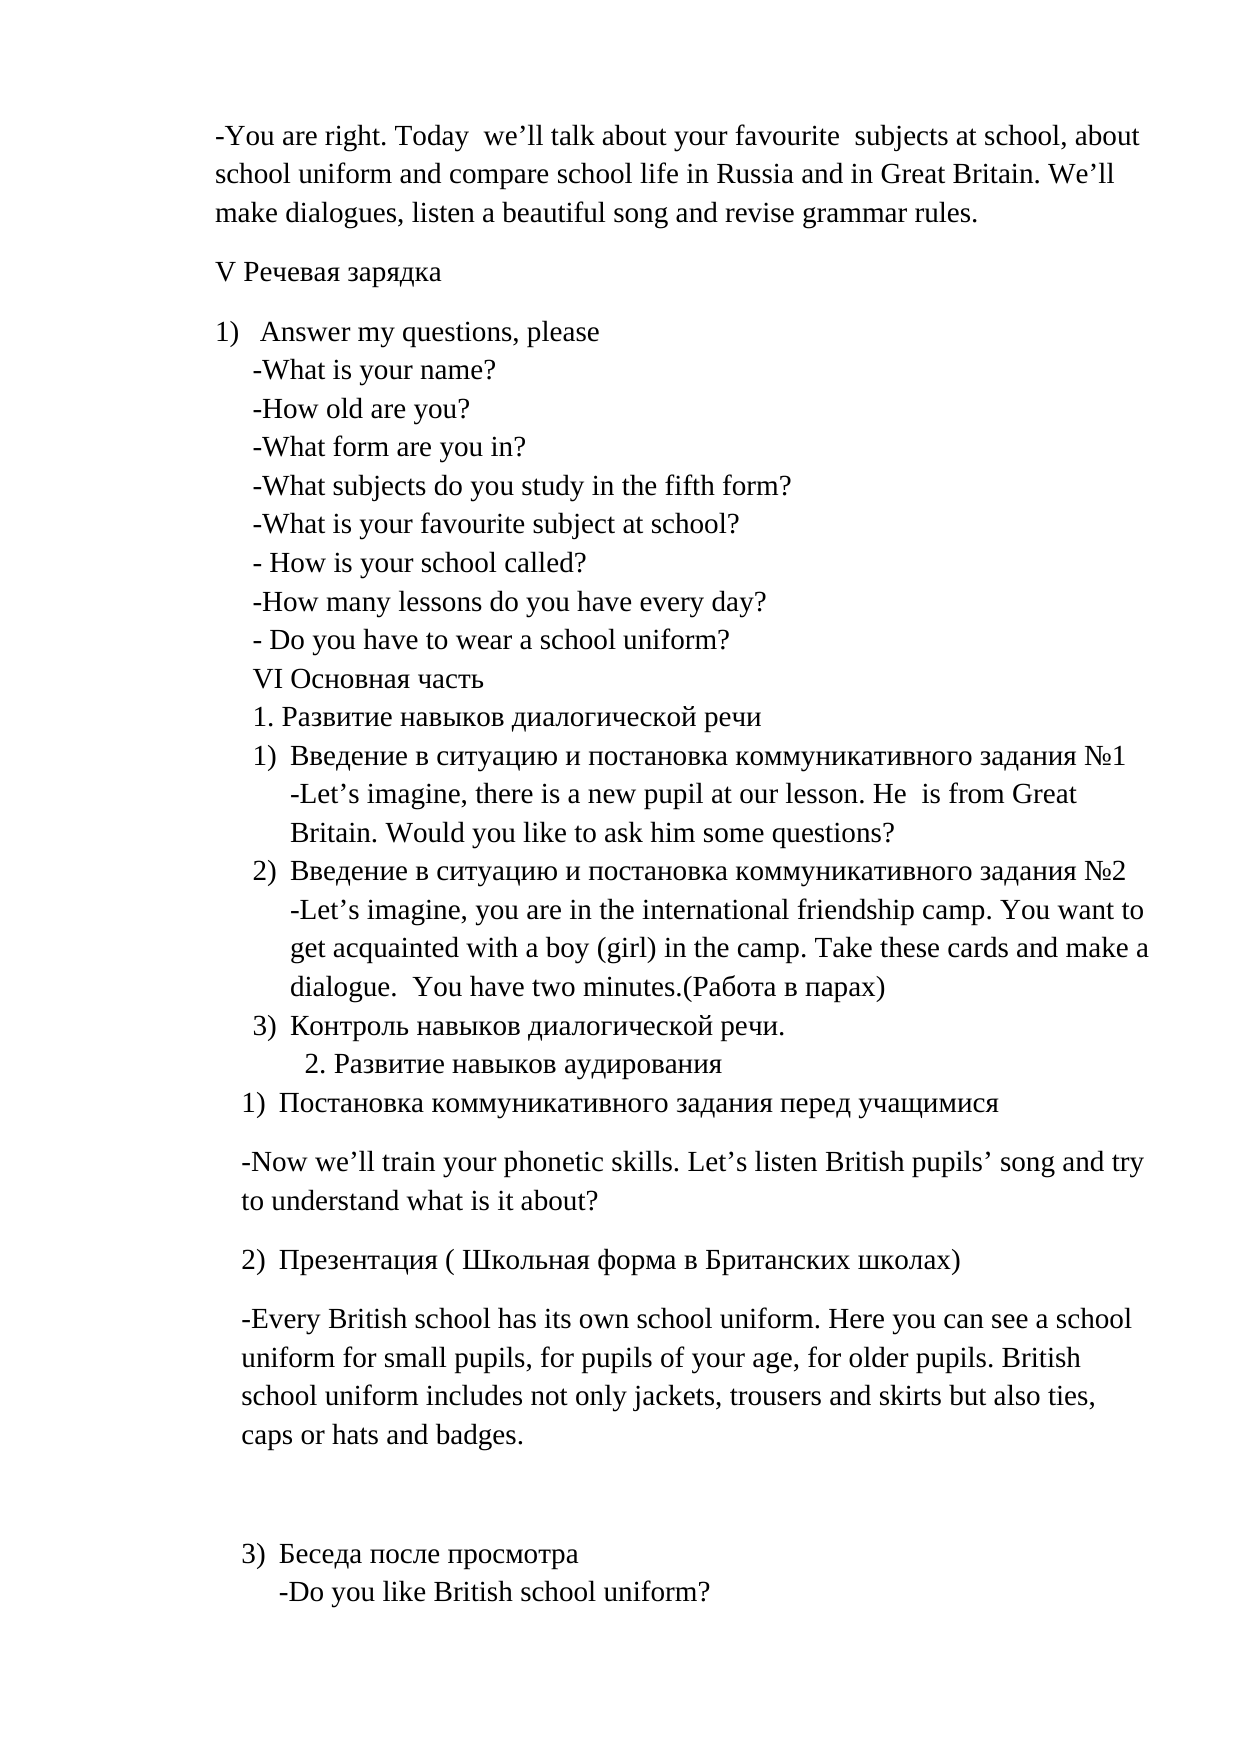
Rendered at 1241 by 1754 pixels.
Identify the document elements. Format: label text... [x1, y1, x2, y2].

list VI Основная часть [252, 661, 1152, 694]
list 2. Развитие навыков аудирования [290, 1046, 1152, 1080]
list Контроль навыков диалогической речи. [252, 1008, 1152, 1041]
list Введение в ситуацию и постановка коммуникативного задания №1 [252, 738, 1152, 771]
list Введение в ситуацию и постановка коммуникативного задания №2 [252, 853, 1152, 887]
list -How many lessons do you have every day? [252, 584, 1152, 617]
text -You are right. Today we’ll talk about your favourite subjects at school, about school uniform and compare school life in Russia and in Great Britain. We’ll make dialogues, listen a beautiful song and revise grammar rules. [215, 118, 1152, 229]
list -Let’s imagine, there is a new pupil at our lesson. He is from Great Britain. Would you like to ask him some questions? [290, 776, 1152, 848]
list Презентация ( Школьная форма в Британских школах) [241, 1242, 1152, 1276]
list - Do you have to wear a school uniform? [252, 622, 1152, 656]
list -What is your name? [252, 352, 1152, 386]
list 1. Развитие навыков диалогической речи [252, 699, 1152, 733]
text V Речевая зарядка [215, 254, 1152, 288]
list -What form are you in? [252, 429, 1152, 463]
list Беседа после просмотра [241, 1536, 1152, 1569]
list Постановка коммуникативного задания перед учащимися [241, 1085, 1152, 1118]
list -How old are you? [252, 391, 1152, 424]
list -Let’s imagine, you are in the international friendship camp. You want to get acquainted with a boy (girl) in the camp. Take these cards and make a dialogue. You have two minutes.(Работа в парах) [290, 892, 1152, 1003]
text -Every British school has its own school uniform. Here you can see a school uniform for small pupils, for pupils of your age, for older pupils. British school uniform includes not only jackets, trousers and skirts but also ties, caps or hats and badges. [241, 1301, 1152, 1451]
text -Now we’ll train your phonetic skills. Let’s listen British pupils’ song and try to understand what is it about? [241, 1144, 1152, 1216]
list Answer my questions, please [215, 314, 1152, 347]
list - How is your school called? [252, 545, 1152, 579]
list -Do you like British school uniform? [279, 1574, 1152, 1608]
list -What is your favourite subject at school? [252, 507, 1152, 540]
list -What subjects do you study in the fifth form? [252, 468, 1152, 502]
